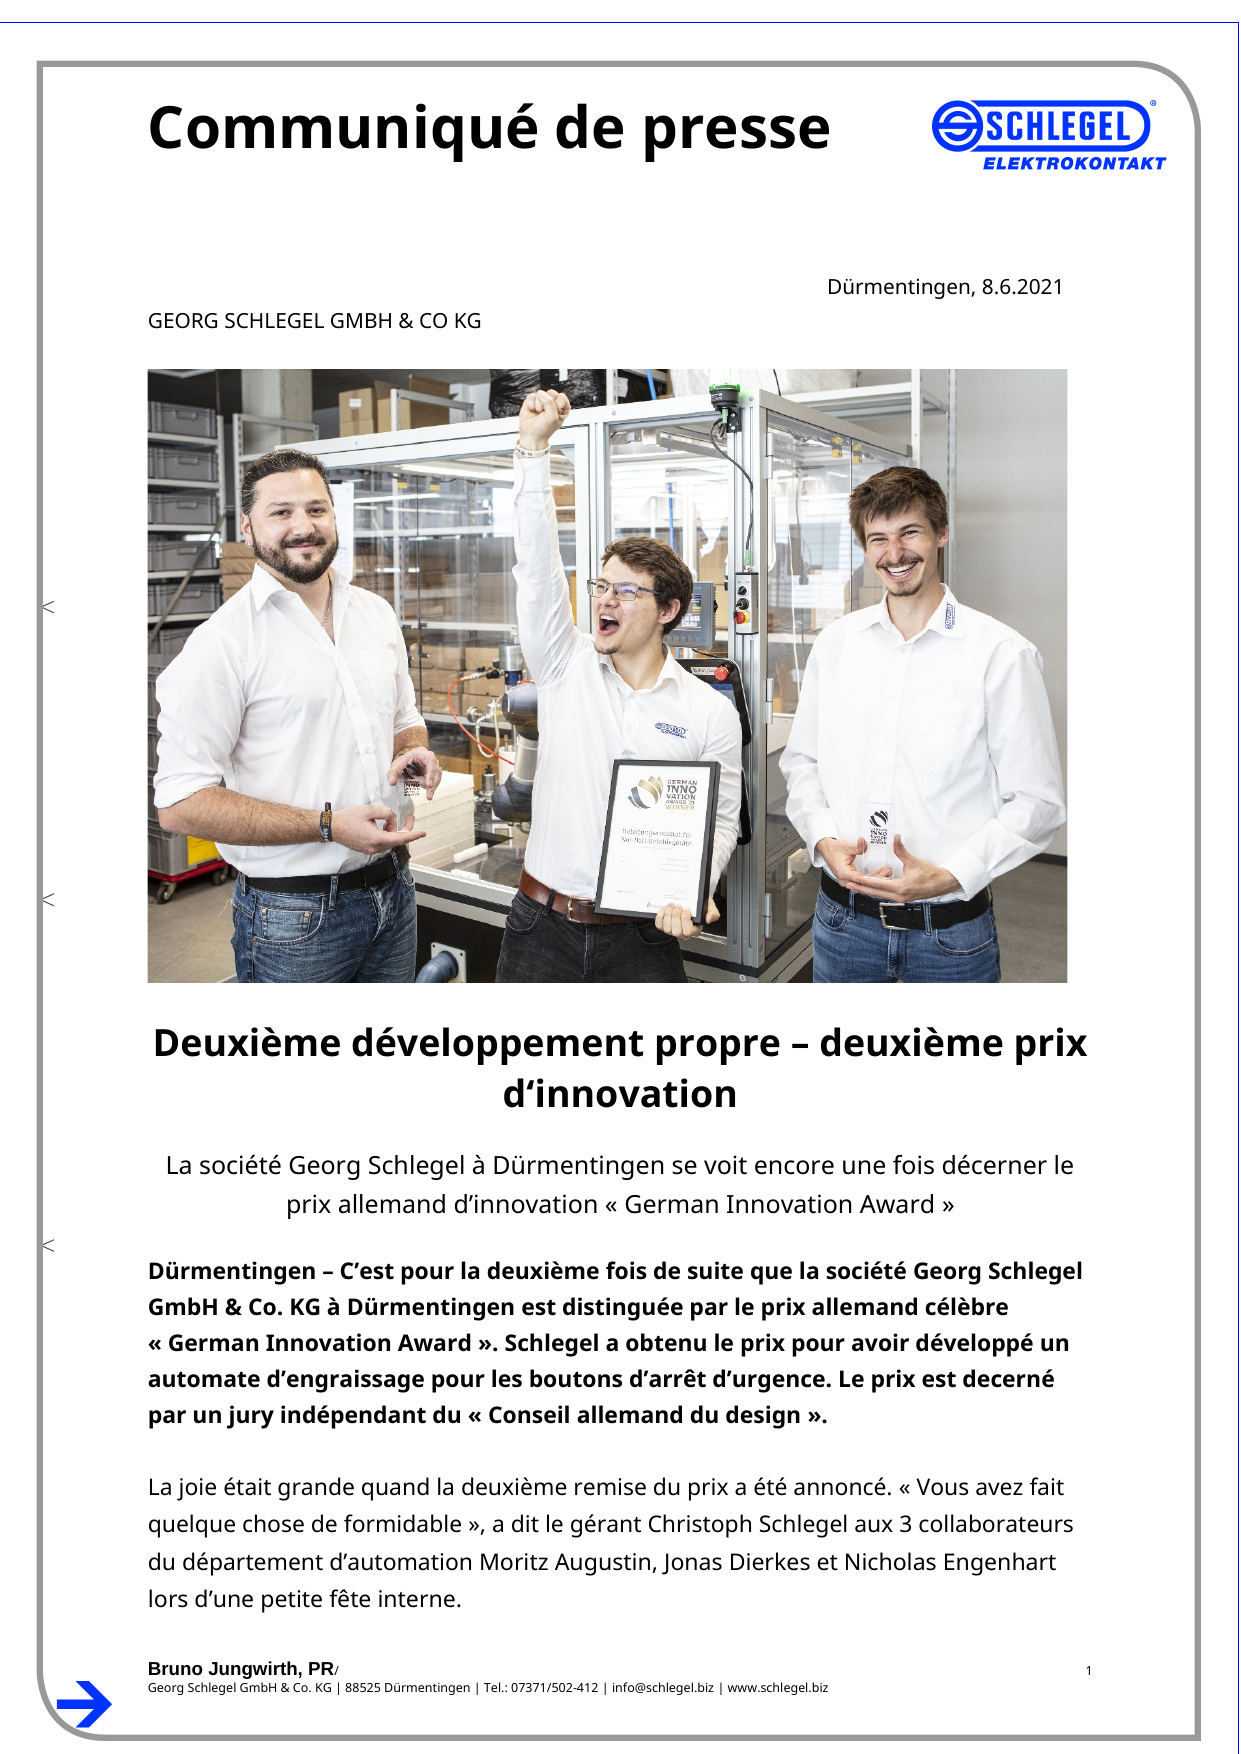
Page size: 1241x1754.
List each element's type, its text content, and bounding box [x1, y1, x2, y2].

text GEORG SCHLEGEL GMBH & CO KG [148, 306, 1093, 335]
text La joie était grande quand la deuxième remise du prix a été annoncé. « Vous avez fait quelque chose de formidable », a dit le gérant Christoph Schlegel aux 3 collaborateurs du département d’automation Moritz Augustin, Jonas Dierkes et Nicholas Engenhart lors d’une petite fête interne. [148, 1471, 1093, 1614]
picture [0, 23, 1238, 1754]
text La société Georg Schlegel à Dürmentingen se voit encore une fois décerner le prix allemand d’innovation « German Innovation Award » [148, 1148, 1093, 1221]
text Dürmentingen – C’est pour la deuxième fois de suite que la société Georg Schlegel GmbH & Co. KG à Dürmentingen est distinguée par le prix allemand célèbre « German Innovation Award ». Schlegel a obtenu le prix pour avoir développé un automate d’engraissage pour les boutons d’arrêt d’urgence. Le prix est decerné par un jury indépendant du « Conseil allemand du design ». [148, 1255, 1093, 1430]
text Deuxième développement propre – deuxième prix d‘innovation [148, 1016, 1093, 1118]
text Dürmentingen, 8.6.2021 [148, 272, 1093, 301]
